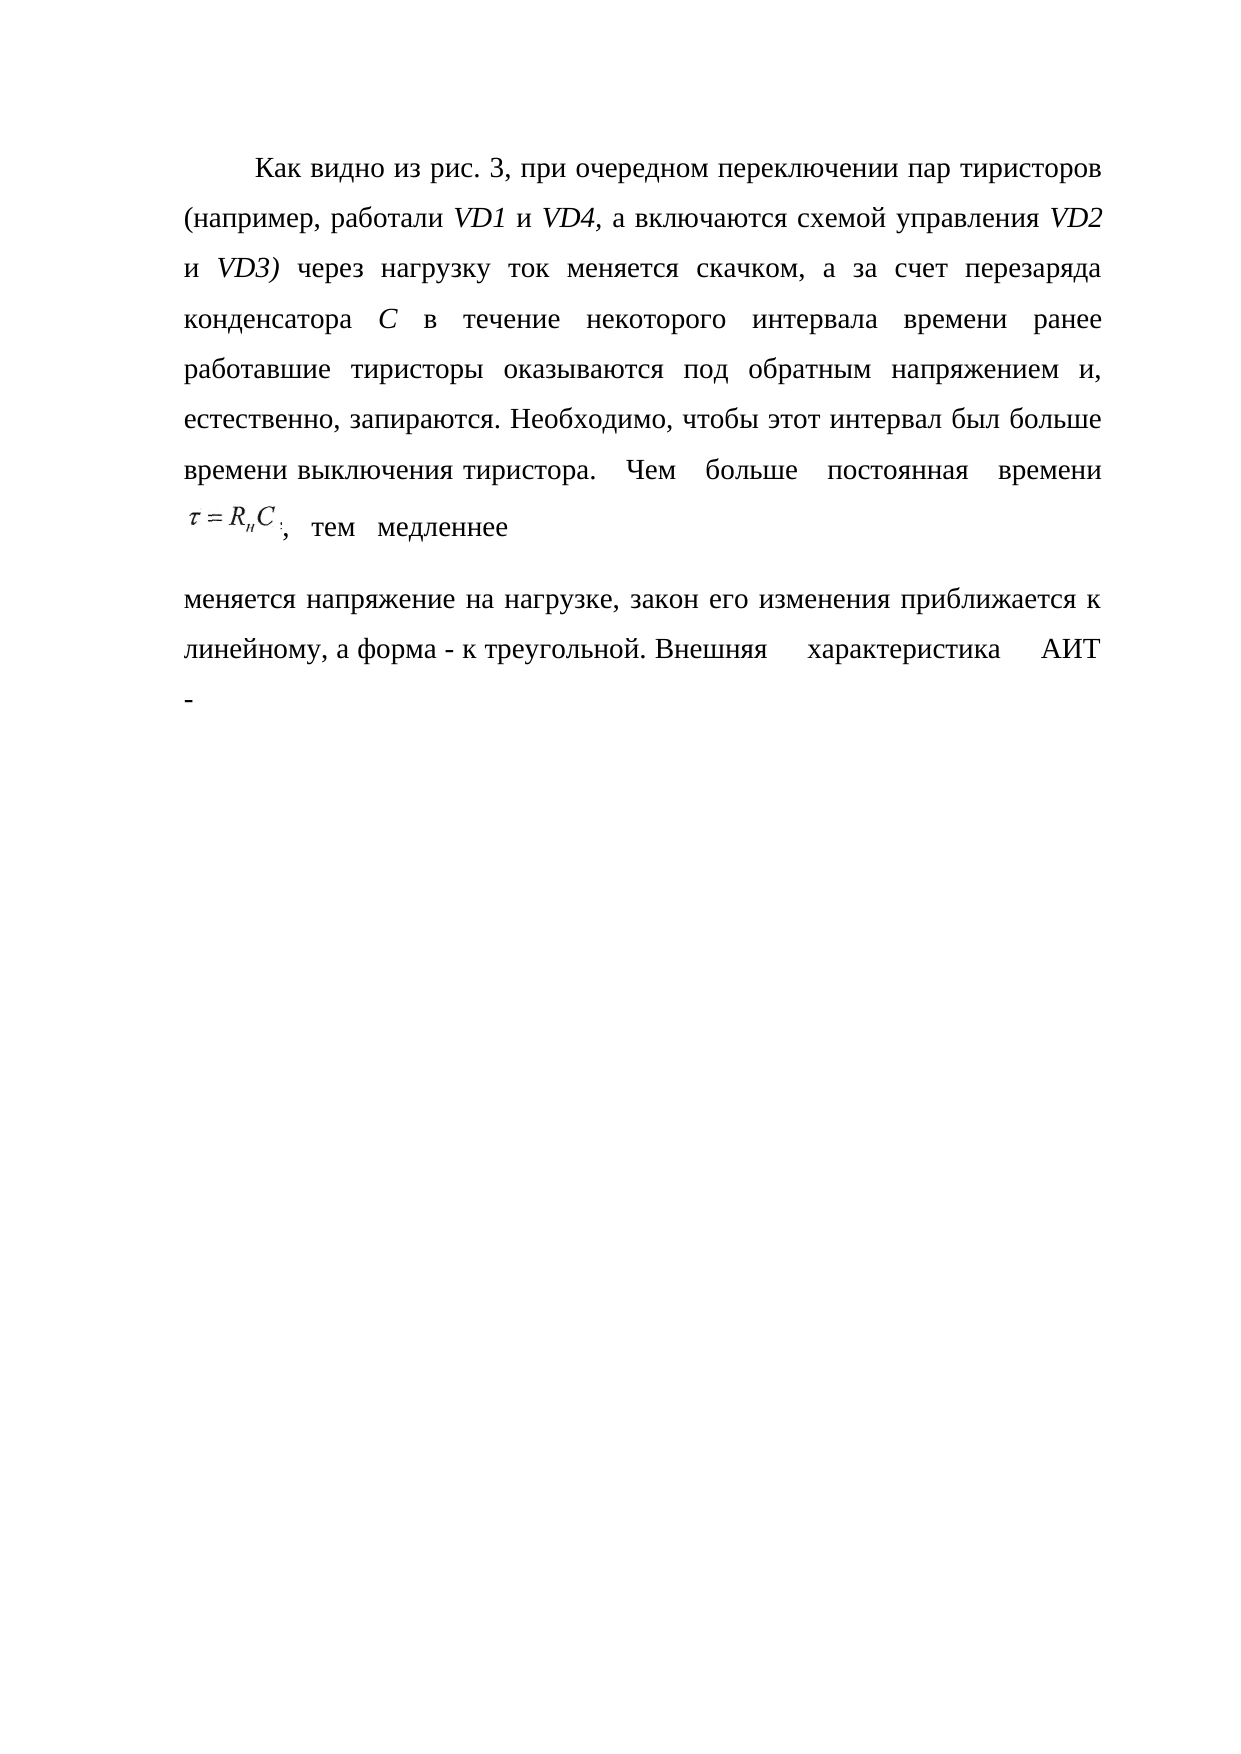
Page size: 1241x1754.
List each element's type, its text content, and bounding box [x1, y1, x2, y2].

text Как видно из рис. 3, при очередном переключении пар тиристоров (например, работали VD1 и VD4, а включаются схемой управления VD2 и VD3) через нагрузку ток меняется скачком, а за счет перезаряда конденсатора С в течение некоторого интервала времени ранее работавшие тиристоры оказываются под обратным напряжением и, естественно, запираются. Необходимо, чтобы этот интервал был больше времени выключения тиристора. Чем больше постоянная времени , тем медленнее [183, 150, 1103, 543]
text меняется напряжение на нагрузке, закон его изменения приближается к линейному, а форма - к треугольной. Внешняя характеристика АИТ - [183, 581, 1102, 715]
picture [183, 499, 282, 537]
